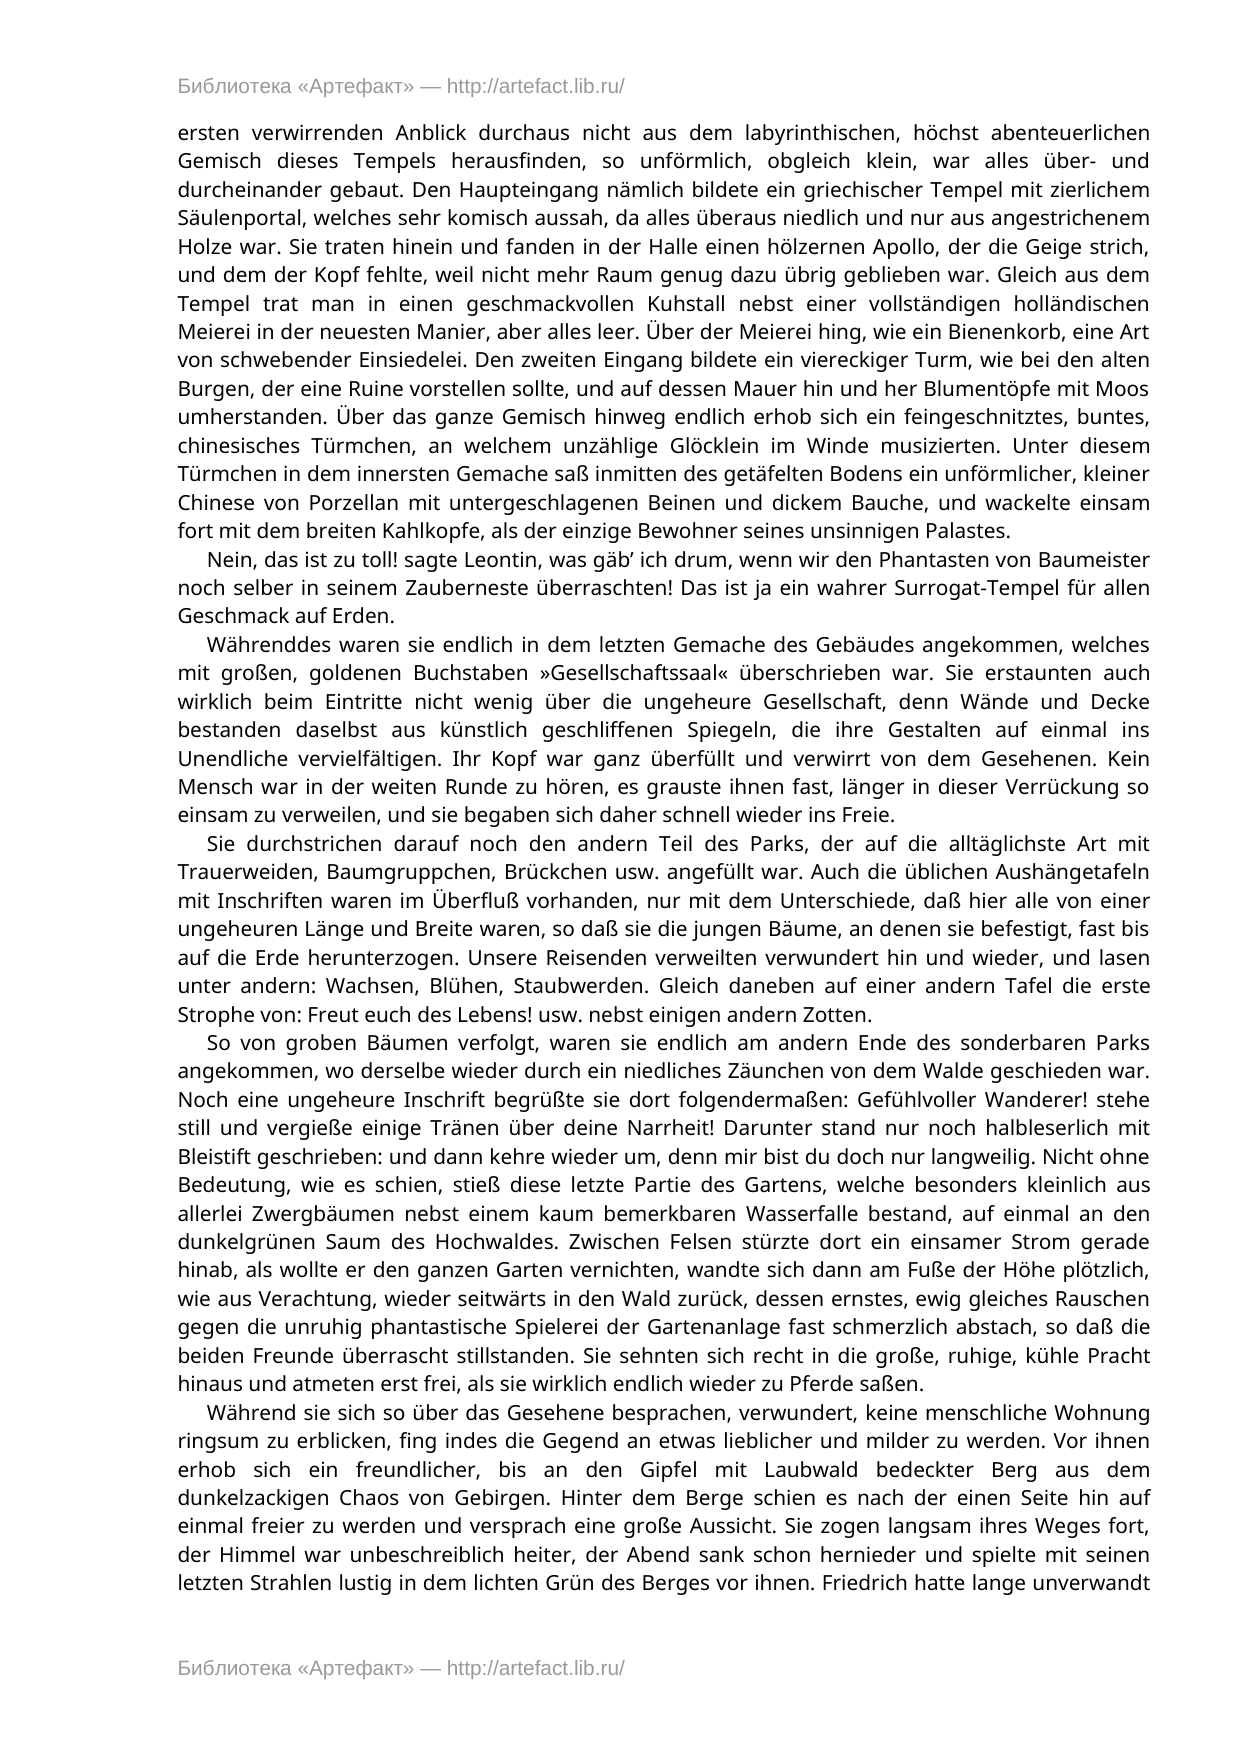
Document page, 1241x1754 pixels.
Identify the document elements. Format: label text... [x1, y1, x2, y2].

text Sie durchstrichen darauf noch den andern Teil des Parks, der auf die alltäglichste Art mit Trauerweiden, Baumgruppchen, Brückchen usw. angefüllt war. Auch die üblichen Aushängetafeln mit Inschriften waren im Überfluß vorhanden, nur mit dem Unterschiede, daß hier alle von einer ungeheuren Länge und Breite waren, so daß sie die jungen Bäume, an denen sie befestigt, fast bis auf die Erde herunterzogen. Unsere Reisenden verweilten verwundert hin und wieder, und lasen unter andern: Wachsen, Blühen, Staubwerden. Gleich daneben auf einer andern Tafel die erste Strophe von: Freut euch des Lebens! usw. nebst einigen andern Zotten. [177, 829, 1152, 1028]
text Nein, das ist zu toll! sagte Leontin, was gäb’ ich drum, wenn wir den Phantasten von Baumeister noch selber in seinem Zauberneste überraschten! Das ist ja ein wahrer Surrogat-Tempel für allen Geschmack auf Erden. [177, 545, 1152, 630]
text So von groben Bäumen verfolgt, waren sie endlich am andern Ende des sonderbaren Parks angekommen, wo derselbe wieder durch ein niedliches Zäunchen von dem Walde geschieden war. Noch eine ungeheure Inschrift begrüßte sie dort folgendermaßen: Gefühlvoller Wanderer! stehe still und vergieße einige Tränen über deine Narrheit! Darunter stand nur noch halbleserlich mit Bleistift geschrieben: und dann kehre wieder um, denn mir bist du doch nur langweilig. Nicht ohne Bedeutung, wie es schien, stieß diese letzte Partie des Gartens, welche besonders kleinlich aus allerlei Zwergbäumen nebst einem kaum bemerkbaren Wasserfalle bestand, auf einmal an den dunkelgrünen Saum des Hochwaldes. Zwischen Felsen stürzte dort ein einsamer Strom gerade hinab, als wollte er den ganzen Garten vernichten, wandte sich dann am Fuße der Höhe plötzlich, wie aus Verachtung, wieder seitwärts in den Wald zurück, dessen ernstes, ewig gleiches Rauschen gegen die unruhig phantastische Spielerei der Gartenanlage fast schmerzlich abstach, so daß die beiden Freunde überrascht stillstanden. Sie sehnten sich recht in die große, ruhige, kühle Pracht hinaus und atmeten erst frei, als sie wirklich endlich wieder zu Pferde saßen. [177, 1028, 1152, 1398]
text Währenddes waren sie endlich in dem letzten Gemache des Gebäudes angekommen, welches mit großen, goldenen Buchstaben »Gesellschaftssaal« überschrieben war. Sie erstaunten auch wirklich beim Eintritte nicht wenig über die ungeheure Gesellschaft, denn Wände und Decke bestanden daselbst aus künstlich geschliffenen Spiegeln, die ihre Gestalten auf einmal ins Unendliche vervielfältigen. Ihr Kopf war ganz überfüllt und verwirrt von dem Gesehenen. Kein Mensch war in der weiten Runde zu hören, es grauste ihnen fast, länger in dieser Verrückung so einsam zu verweilen, und sie begaben sich daher schnell wieder ins Freie. [177, 630, 1152, 829]
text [177, 1398, 1152, 1597]
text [177, 118, 1152, 545]
